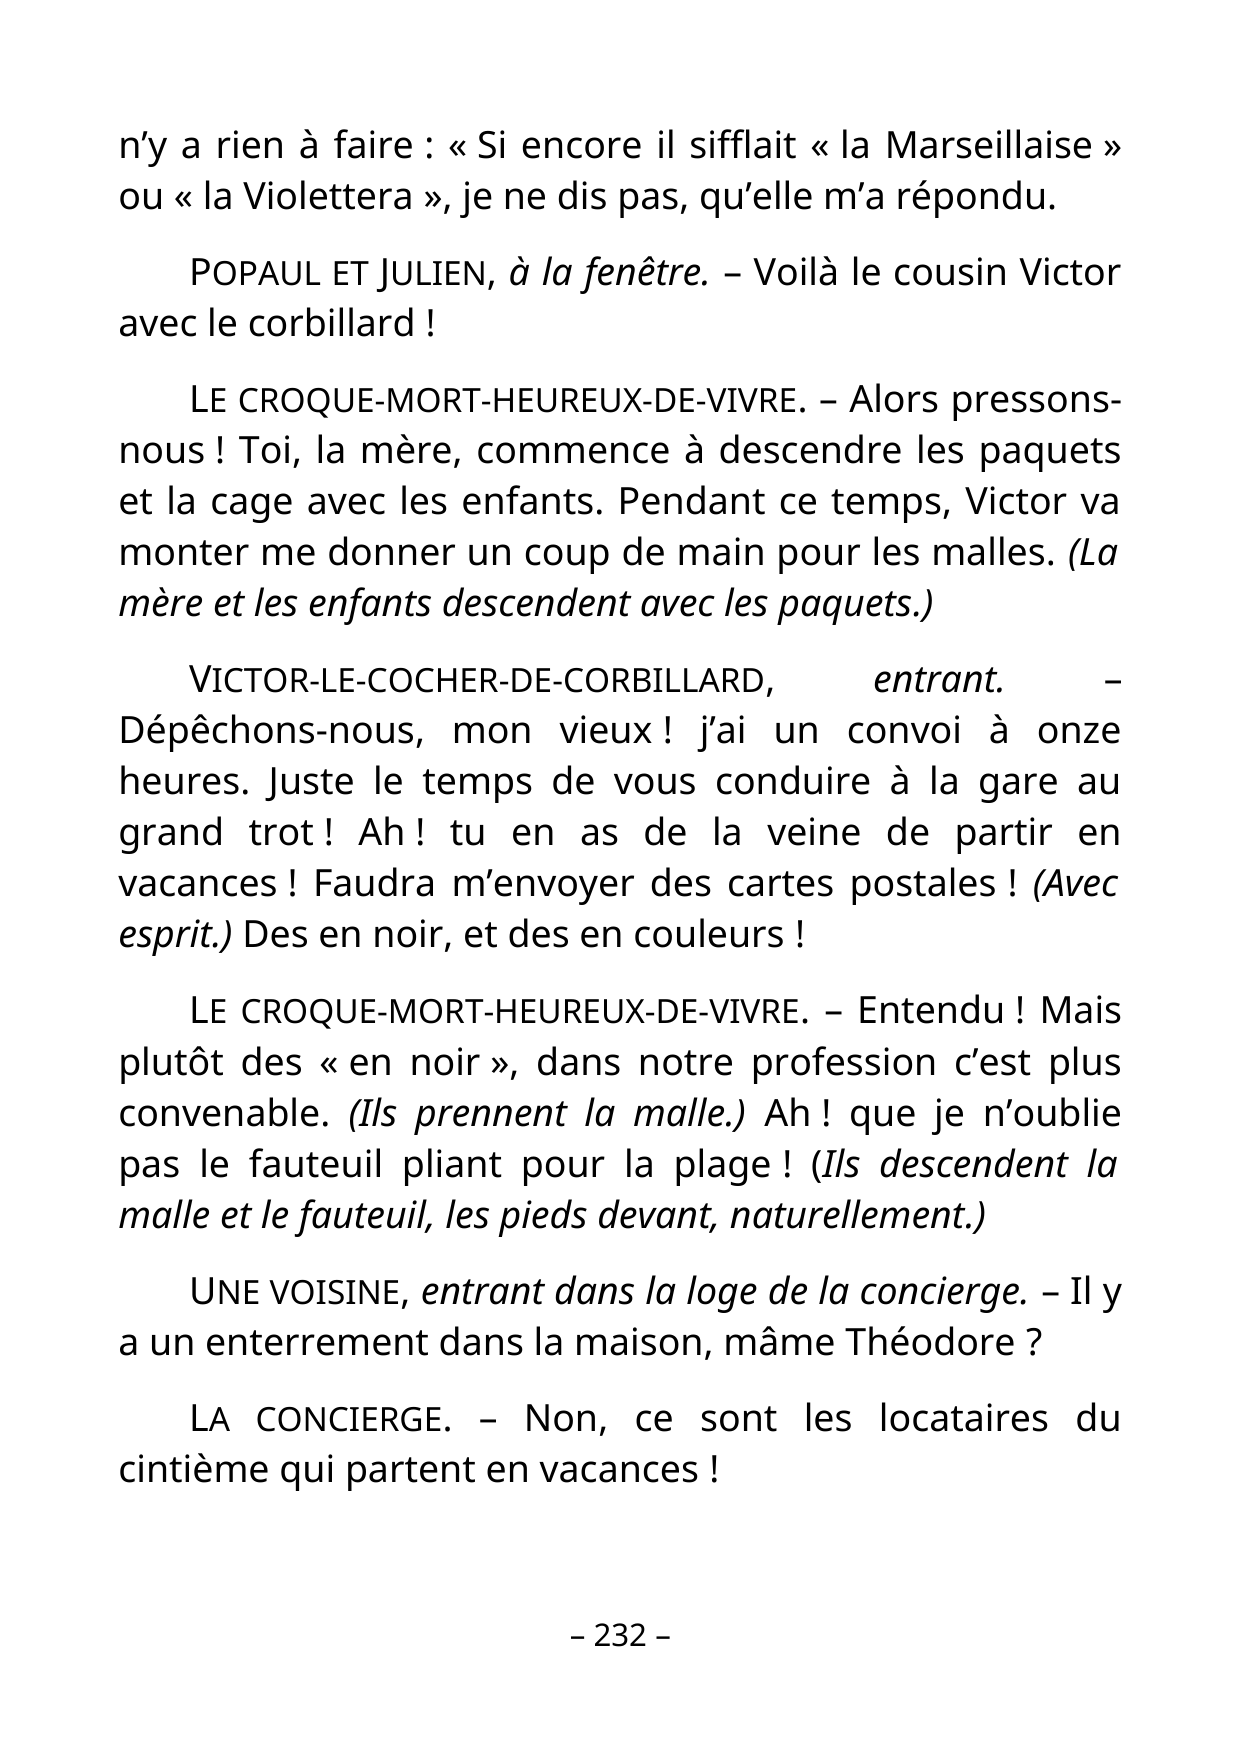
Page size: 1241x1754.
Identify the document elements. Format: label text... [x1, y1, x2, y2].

text POPAUL ET JULIEN, à la fenêtre. – Voilà le cousin Victor avec le corbillard ! [118, 245, 1122, 347]
text VICTOR-LE-COCHER-DE-CORBILLARD, entrant. – Dépêchons-nous, mon vieux ! j’ai un convoi à onze heures. Juste le temps de vous conduire à la gare au grand trot ! Ah ! tu en as de la veine de partir en vacances ! Faudra m’envoyer des cartes postales ! (Avec esprit.) Des en noir, et des en couleurs ! [118, 652, 1122, 959]
text LA CONCIERGE. – Non, ce sont les locataires du cintième qui partent en vacances ! [118, 1391, 1122, 1493]
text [118, 118, 1122, 220]
text LE CROQUE-MORT-HEUREUX-DE-VIVRE. – Entendu ! Mais plutôt des « en noir », dans notre profession c’est plus convenable. (Ils prennent la malle.) Ah ! que je n’oublie pas le fauteuil pliant pour la plage ! (Ils descendent la malle et le fauteuil, les pieds devant, naturellement.) [118, 984, 1122, 1239]
text LE CROQUE-MORT-HEUREUX-DE-VIVRE. – Alors pressons-nous ! Toi, la mère, commence à descendre les paquets et la cage avec les enfants. Pendant ce temps, Victor va monter me donner un coup de main pour les malles. (La mère et les enfants descendent avec les paquets.) [118, 372, 1122, 627]
text UNE VOISINE, entrant dans la loge de la concierge. – Il y a un enterrement dans la maison, mâme Théodore ? [118, 1264, 1122, 1366]
